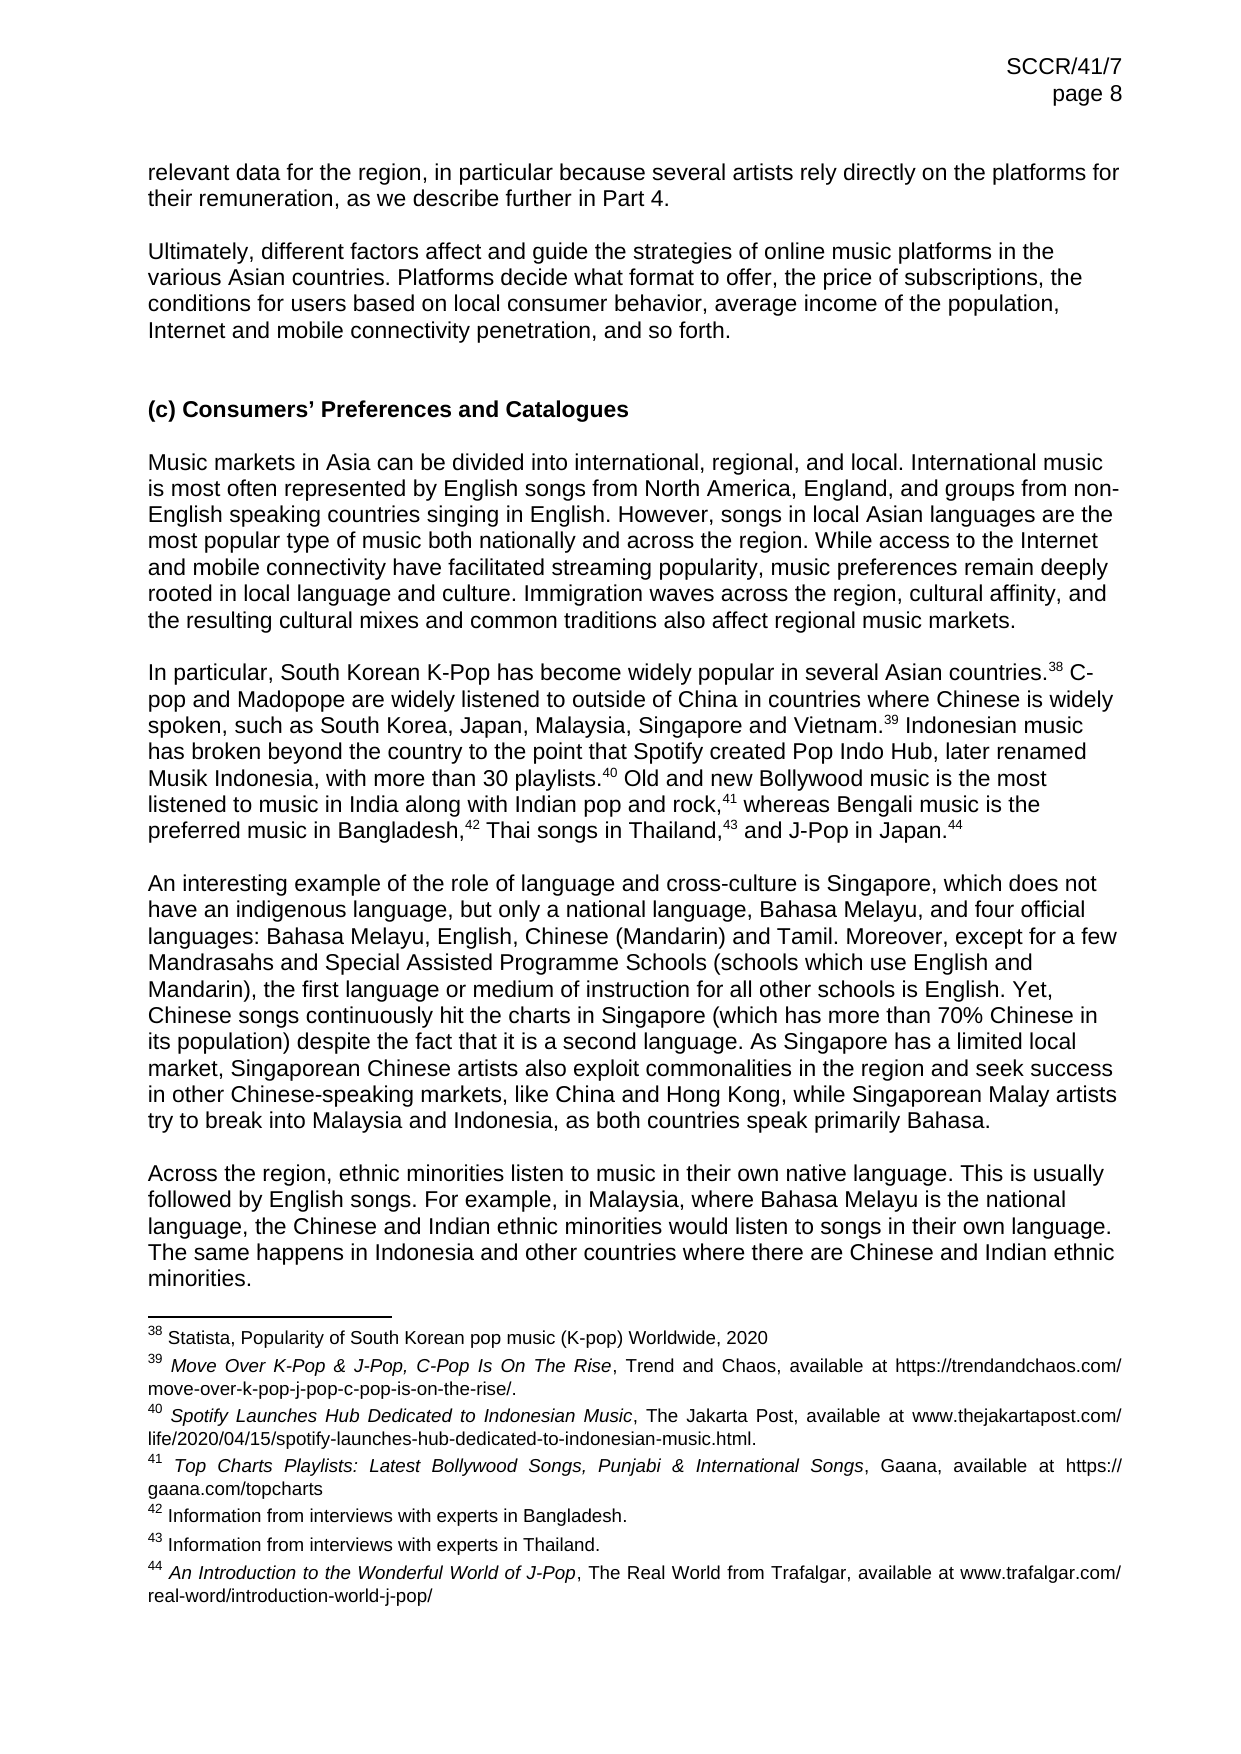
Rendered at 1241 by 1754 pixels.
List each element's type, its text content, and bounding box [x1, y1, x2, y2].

text Across the region, ethnic minorities listen to music in their own native language. This is usually followed by English songs. For example, in Malaysia, where Bahasa Melayu is the national language, the Chinese and Indian ethnic minorities would listen to songs in their own language. The same happens in Indonesia and other countries where there are Chinese and Indian ethnic minorities. [148, 1160, 1122, 1292]
text In particular, South Korean K-Pop has become widely popular in several Asian countries. C-pop and Madopope are widely listened to outside of China in countries where Chinese is widely spoken, such as South Korea, Japan, Malaysia, Singapore and Vietnam. Indonesian music has broken beyond the country to the point that Spotify created Pop Indo Hub, later renamed Musik Indonesia, with more than 30 playlists. Old and new Bollywood music is the most listened to music in India along with Indian pop and rock, whereas Bengali music is the preferred music in Bangladesh, Thai songs in Thailand, and J-Pop in Japan. [148, 659, 1122, 844]
text Ultimately, different factors affect and guide the strategies of online music platforms in the various Asian countries. Platforms decide what format to offer, the price of subscriptions, the conditions for users based on local consumer behavior, average income of the population, Internet and mobile connectivity penetration, and so forth. [148, 238, 1122, 343]
text An interesting example of the role of language and cross-culture is Singapore, which does not have an indigenous language, but only a national language, Bahasa Melayu, and four official languages: Bahasa Melayu, English, Chinese (Mandarin) and Tamil. Moreover, except for a few Mandrasahs and Special Assisted Programme Schools (schools which use English and Mandarin), the first language or medium of instruction for all other schools is English. Yet, Chinese songs continuously hit the charts in Singapore (which has more than 70% Chinese in its population) despite the fact that it is a second language. As Singapore has a limited local market, Singaporean Chinese artists also exploit commonalities in the region and seek success in other Chinese-speaking markets, like China and Hong Kong, while Singaporean Malay artists try to break into Malaysia and Indonesia, as both countries speak primarily Bahasa. [148, 870, 1122, 1134]
text (c) Consumers’ Preferences and Catalogues [148, 396, 1122, 422]
text Music markets in Asia can be divided into international, regional, and local. International music is most often represented by English songs from North America, England, and groups from non-English speaking countries singing in English. However, songs in local Asian languages are the most popular type of music both nationally and across the region. While access to the Internet and mobile connectivity have facilitated streaming popularity, music preferences remain deeply rooted in local language and culture. Immigration waves across the region, cultural affinity, and the resulting cultural mixes and common traditions also affect regional music markets. [148, 448, 1122, 633]
text Still, even though ad-supported services continue to be more common than subscription-based ones, 2020 saw revenue increases in both market segments in Asia, notably an increase of 32.7% for subscription streaming and 22.2% for ad-supported streaming revenue. These are relevant data for the region, in particular because several artists rely directly on the platforms for their remuneration, as we describe further in Part 4. [148, 158, 1122, 211]
